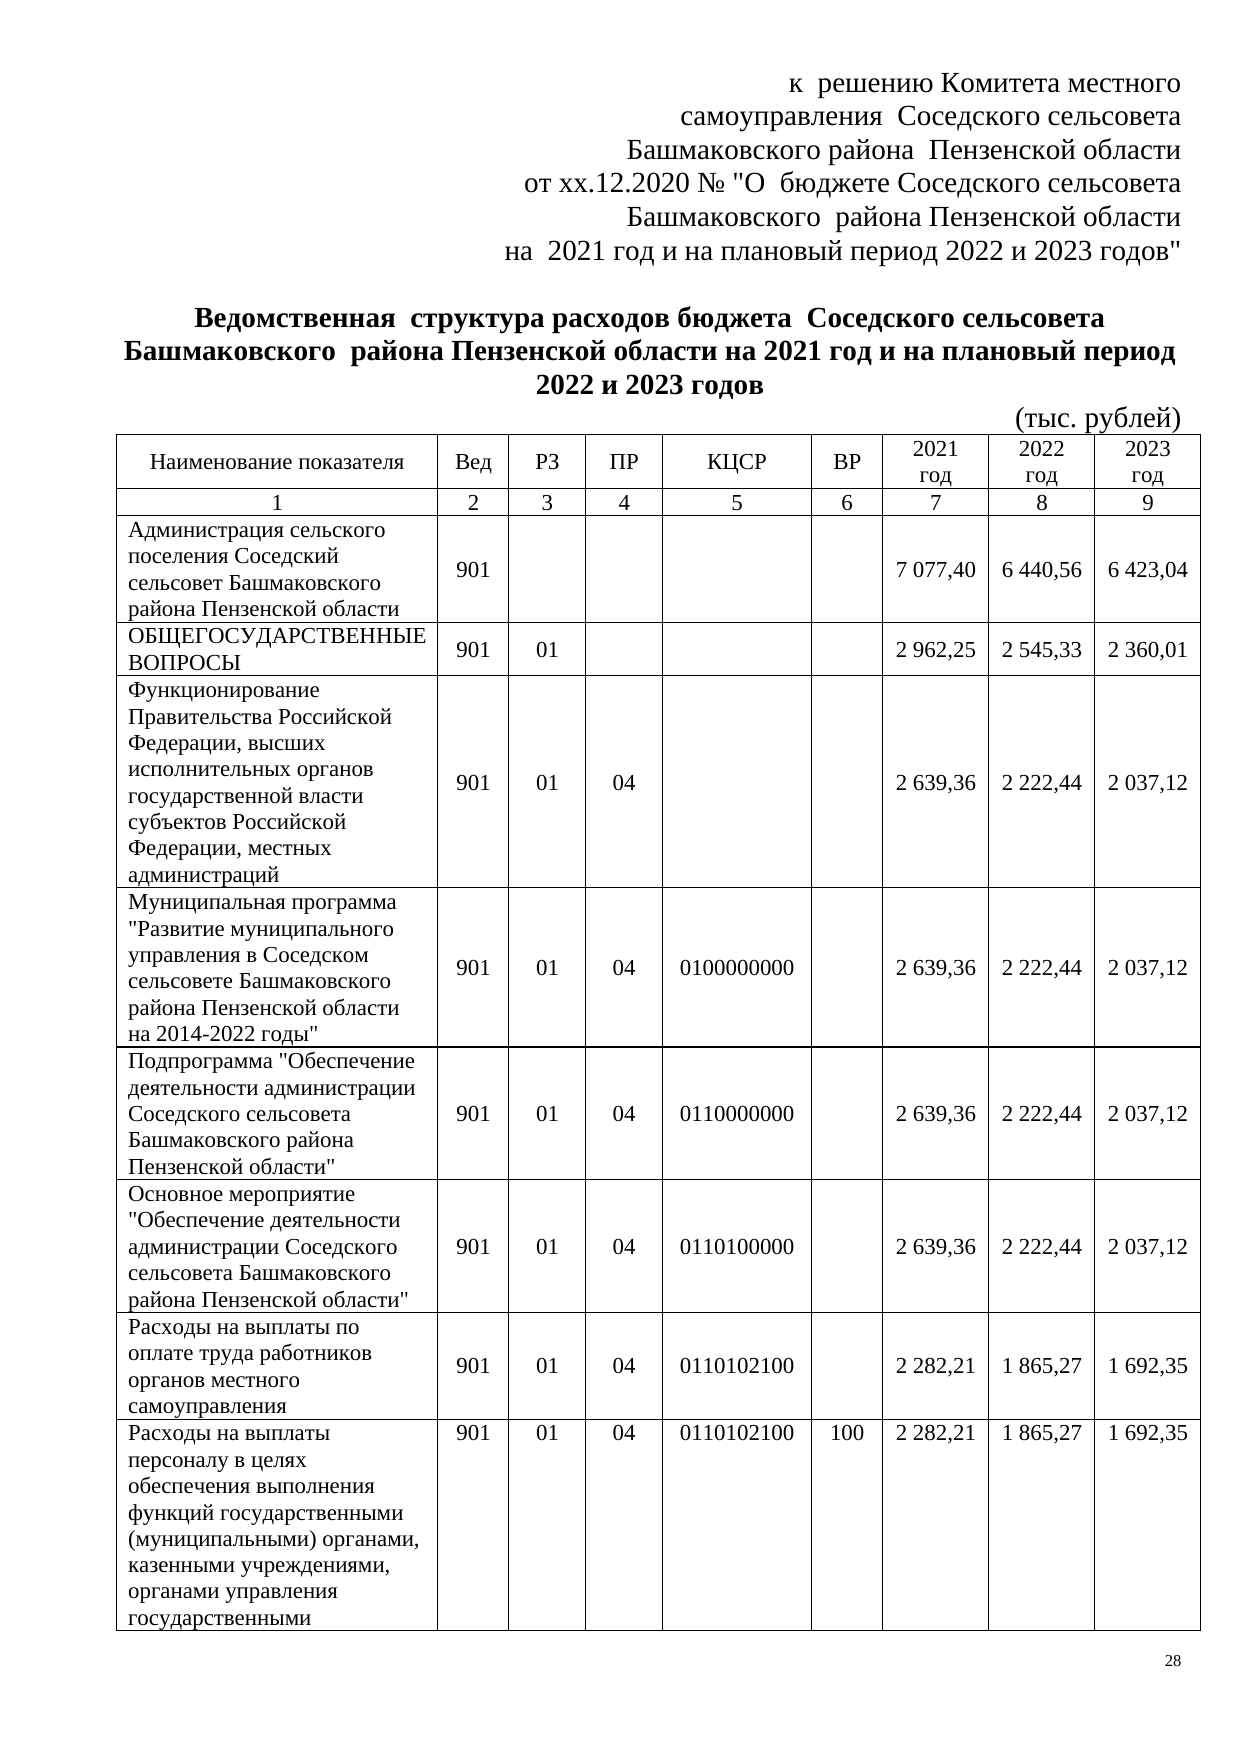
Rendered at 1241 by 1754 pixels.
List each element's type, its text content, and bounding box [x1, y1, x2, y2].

table_cell 01 [509, 1180, 585, 1312]
table_cell 2 222,44 [989, 888, 1094, 1046]
table_cell 2 037,12 [1095, 1048, 1200, 1179]
table_cell 5 [663, 489, 811, 515]
table_cell 9 [1095, 489, 1200, 515]
table_cell 6 423,04 [1095, 516, 1200, 622]
table_cell 901 [438, 1313, 508, 1418]
text Ведомственная структура расходов бюджета Соседского сельсовета Башмаковского района Пензенской области на 2021 год и на плановый период 2022 и 2023 годов [118, 300, 1181, 400]
table_cell 2 360,01 [1095, 623, 1200, 675]
table_cell 6 440,56 [989, 516, 1094, 622]
table_cell 2 [438, 489, 508, 515]
table_cell 04 [586, 676, 662, 887]
table_cell [812, 1313, 882, 1418]
table_cell 2 639,36 [883, 676, 988, 887]
table_cell 01 [509, 888, 585, 1046]
table_cell 901 [438, 888, 508, 1046]
table_cell 2 037,12 [1095, 676, 1200, 887]
table_cell 100 [812, 1420, 882, 1630]
table_cell 04 [586, 888, 662, 1046]
table_cell 901 [438, 1180, 508, 1312]
table_cell 1 [117, 489, 437, 515]
table_cell 2 639,36 [883, 1180, 988, 1312]
table_cell 04 [586, 1180, 662, 1312]
table_header 2021 год [883, 435, 988, 488]
table_cell Расходы на выплаты по оплате труда работников органов местного самоуправления [117, 1313, 437, 1418]
text (тыс. рублей) [118, 400, 1181, 434]
text Башмаковского района Пензенской области [165, 199, 1181, 233]
table_cell 2 037,12 [1095, 1180, 1200, 1312]
table_cell 901 [438, 1048, 508, 1179]
table_cell 901 [438, 623, 508, 675]
table_cell 2 037,12 [1095, 888, 1200, 1046]
table_cell 1 692,35 [1095, 1420, 1200, 1630]
table_cell 7 [883, 489, 988, 515]
table_cell [663, 623, 811, 675]
table_cell 1 692,35 [1095, 1313, 1200, 1418]
table_cell 2 962,25 [883, 623, 988, 675]
table_cell 0110100000 [663, 1180, 811, 1312]
table_cell 1 865,27 [989, 1313, 1094, 1418]
table_cell 2 222,44 [989, 1048, 1094, 1179]
table_cell 901 [438, 676, 508, 887]
table_cell 04 [586, 1313, 662, 1418]
table_cell 01 [509, 1313, 585, 1418]
table_cell 3 [509, 489, 585, 515]
table_cell Функционирование Правительства Российской Федерации, высших исполнительных органов государственной власти субъектов Российской Федерации, местных администраций [117, 676, 437, 887]
table_header 2022 год [989, 435, 1094, 488]
table_cell 8 [989, 489, 1094, 515]
text к решению Комитета местного самоуправления Соседского сельсовета [165, 65, 1181, 132]
table_cell Администрация сельского поселения Соседский сельсовет Башмаковского района Пензенской области [117, 516, 437, 622]
table_cell 2 282,21 [883, 1420, 988, 1630]
table_cell 2 282,21 [883, 1313, 988, 1418]
table_header ПР [586, 435, 662, 488]
table_header КЦСР [663, 435, 811, 488]
table_cell 0110000000 [663, 1048, 811, 1179]
table_cell 0110102100 [663, 1420, 811, 1630]
table_cell 01 [509, 623, 585, 675]
table_cell [812, 1048, 882, 1179]
table_cell ОБЩЕГОСУДАРСТВЕННЫЕ ВОПРОСЫ [117, 623, 437, 675]
table_cell 4 [586, 489, 662, 515]
text на 2021 год и на плановый период 2022 и 2023 годов" [165, 233, 1181, 266]
table_cell Муниципальная программа "Развитие муниципального управления в Соседском сельсовете Башмаковского района Пензенской области на 2014-2022 годы" [117, 888, 437, 1046]
table_cell 01 [509, 676, 585, 887]
text Башмаковского района Пензенской области [165, 132, 1181, 166]
table_cell [812, 888, 882, 1046]
table_header Наименование показателя [117, 435, 437, 488]
table_cell 901 [438, 516, 508, 622]
table_cell [812, 516, 882, 622]
table_cell 04 [586, 1048, 662, 1179]
table_cell 2 639,36 [883, 888, 988, 1046]
table_cell [812, 1180, 882, 1312]
table_cell 2 222,44 [989, 1180, 1094, 1312]
table_cell [586, 516, 662, 622]
table_cell 0110102100 [663, 1313, 811, 1418]
table_cell [663, 676, 811, 887]
table_header ВР [812, 435, 882, 488]
table_cell 901 [438, 1420, 508, 1630]
table_cell 6 [812, 489, 882, 515]
table_cell Основное мероприятие "Обеспечение деятельности администрации Соседского сельсовета Башмаковского района Пензенской области" [117, 1180, 437, 1312]
table_cell 2 545,33 [989, 623, 1094, 675]
table_cell Подпрограмма "Обеспечение деятельности администрации Соседского сельсовета Башмаковского района Пензенской области" [117, 1048, 437, 1179]
table_cell 2 639,36 [883, 1048, 988, 1179]
table_cell 01 [509, 1420, 585, 1630]
table_cell [812, 623, 882, 675]
table_cell [812, 676, 882, 887]
table_cell 7 077,40 [883, 516, 988, 622]
table_cell [663, 516, 811, 622]
table_cell 01 [509, 1048, 585, 1179]
table_cell 2 222,44 [989, 676, 1094, 887]
table_cell 1 865,27 [989, 1420, 1094, 1630]
table_cell 0100000000 [663, 888, 811, 1046]
table_header 2023 год [1095, 435, 1200, 488]
table_header Вед [438, 435, 508, 488]
table_cell [509, 516, 585, 622]
table_cell 04 [586, 1420, 662, 1630]
table_cell [586, 623, 662, 675]
table_header РЗ [509, 435, 585, 488]
text от хх.12.2020 № "О бюджете Соседского сельсовета [165, 166, 1181, 199]
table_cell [117, 1420, 437, 1630]
